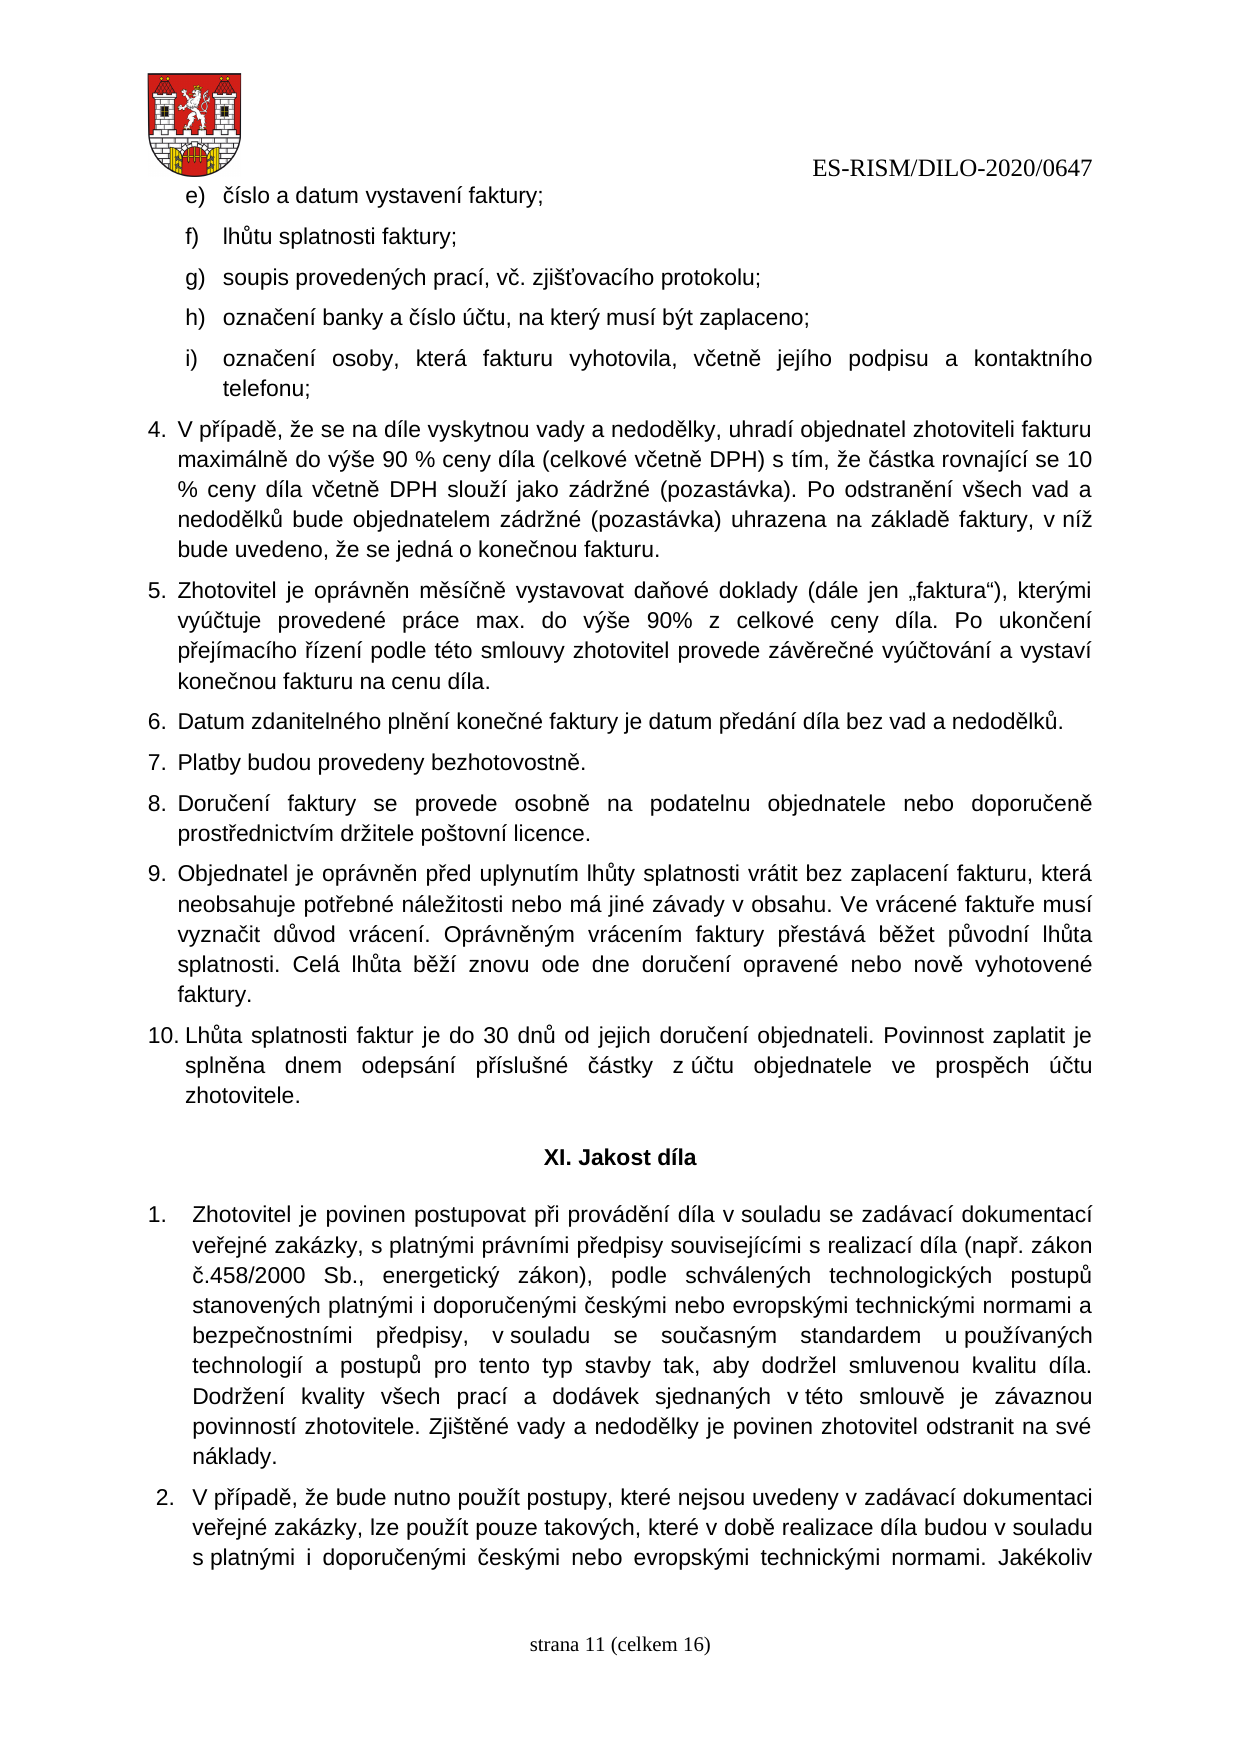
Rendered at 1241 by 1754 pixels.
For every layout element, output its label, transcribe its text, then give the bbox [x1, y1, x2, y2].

list Platby budou provedeny bezhotovostně. [148, 749, 1093, 775]
list Doručení faktury se provede osobně na podatelnu objednatele nebo doporučeně prostřednictvím držitele poštovní licence. [148, 789, 1093, 846]
text 1. Zhotovitel je povinen postupovat při provádění díla v souladu se zadávací dokumentací veřejné zakázky, s platnými právními předpisy souvisejícími s realizací díla (např. zákon č.458/2000 Sb., energetický zákon), podle schválených technologických postupů stanovených platnými i doporučenými českými nebo evropskými technickými normami a bezpečnostními předpisy, v souladu se současným standardem u používaných technologií a postupů pro tento typ stavby tak, aby dodržel smluvenou kvalitu díla. Dodržení kvality všech prací a dodávek sjednaných v této smlouvě je závaznou povinností zhotovitele. Zjištěné vady a nedodělky je povinen zhotovitel odstranit na své náklady. [148, 1201, 1093, 1469]
list Zhotovitel je oprávněn měsíčně vystavovat daňové doklady (dále jen „faktura“), kterými vyúčtuje provedené práce max. do výše 90% z celkové ceny díla. Po ukončení přejímacího řízení podle této smlouvy zhotovitel provede závěrečné vyúčtování a vystaví konečnou fakturu na cenu díla. [148, 577, 1093, 694]
list označení banky a číslo účtu, na který musí být zaplaceno; [185, 304, 1093, 331]
list Objednatel je oprávněn před uplynutím lhůty splatnosti vrátit bez zaplacení fakturu, která neobsahuje potřebné náležitosti nebo má jiné závady v obsahu. Ve vrácené faktuře musí vyznačit důvod vrácení. Oprávněným vrácením faktury přestává běžet původní lhůta splatnosti. Celá lhůta běží znovu ode dne doručení opravené nebo nově vyhotovené faktury. [148, 860, 1093, 1008]
list V případě, že se na díle vyskytnou vady a nedodělky, uhradí objednatel zhotoviteli fakturu maximálně do výše 90 % ceny díla (celkové včetně DPH) s tím, že částka rovnající se 10 % ceny díla včetně DPH slouží jako zádržné (pozastávka). Po odstranění všech vad a nedodělků bude objednatelem zádržné (pozastávka) uhrazena na základě faktury, v níž bude uvedeno, že se jedná o konečnou fakturu. [148, 416, 1093, 563]
text XI. Jakost díla [148, 1144, 1093, 1170]
list označení osoby, která fakturu vyhotovila, včetně jejího podpisu a kontaktního telefonu; [185, 345, 1093, 401]
list soupis provedených prací, vč. zjišťovacího protokolu; [185, 263, 1093, 290]
list Lhůta splatnosti faktur je do 30 dnů od jejich doručení objednateli. Povinnost zaplatit je splněna dnem odepsání příslušné částky z účtu objednatele ve prospěch účtu zhotovitele. [148, 1022, 1093, 1109]
list Datum zdanitelného plnění konečné faktury je datum předání díla bez vad a nedodělků. [148, 708, 1093, 735]
list číslo a datum vystavení faktury; [185, 182, 1093, 209]
picture [147, 73, 242, 177]
list lhůtu splatnosti faktury; [185, 223, 1093, 249]
